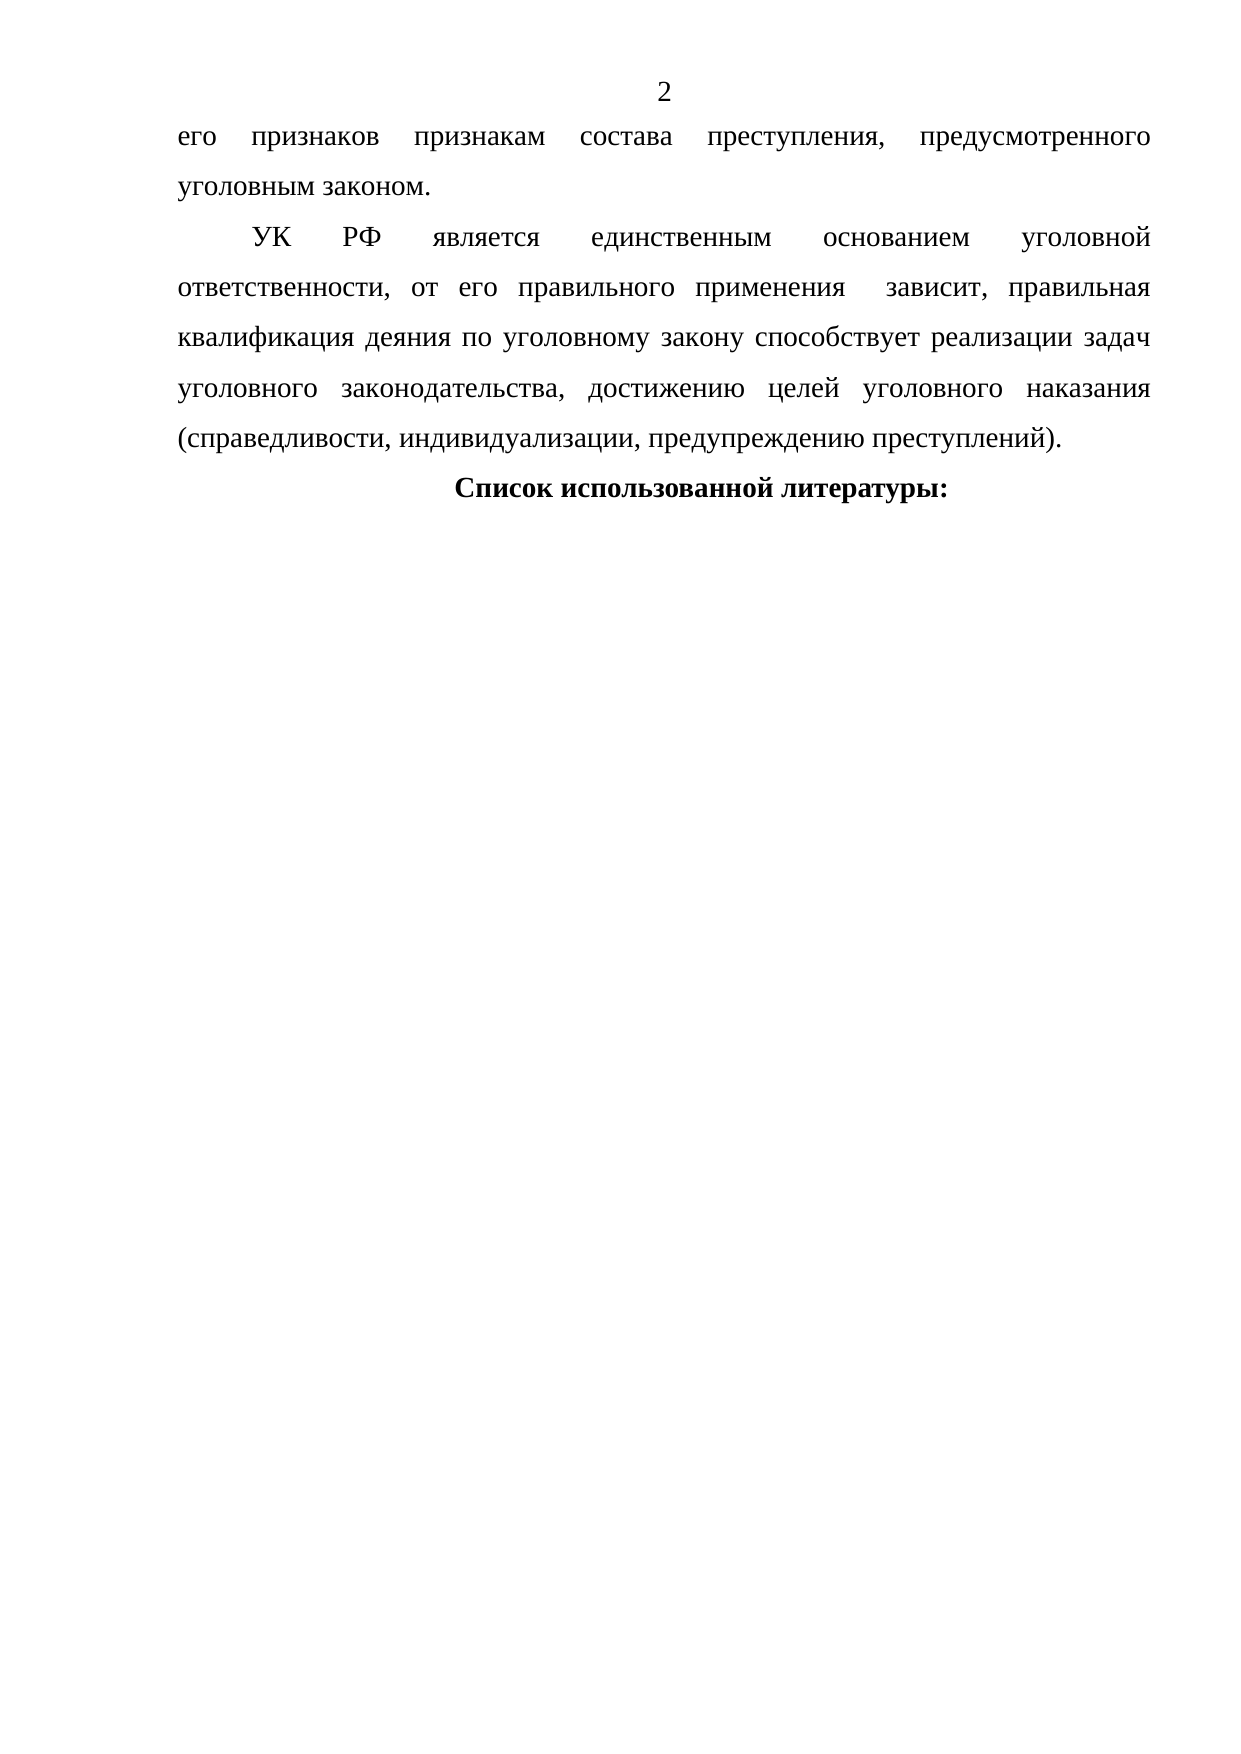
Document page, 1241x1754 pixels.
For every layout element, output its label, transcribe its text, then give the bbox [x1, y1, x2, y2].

subtitle Список использованной литературы: [177, 470, 1152, 504]
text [177, 118, 1152, 202]
text УК РФ является единственным основанием уголовной ответственности, от его правильного применения зависит, правильная квалификация деяния по уголовному закону способствует реализации задач уголовного законодательства, достижению целей уголовного наказания (справедливости, индивидуализации, предупреждению преступлений). [177, 219, 1152, 453]
